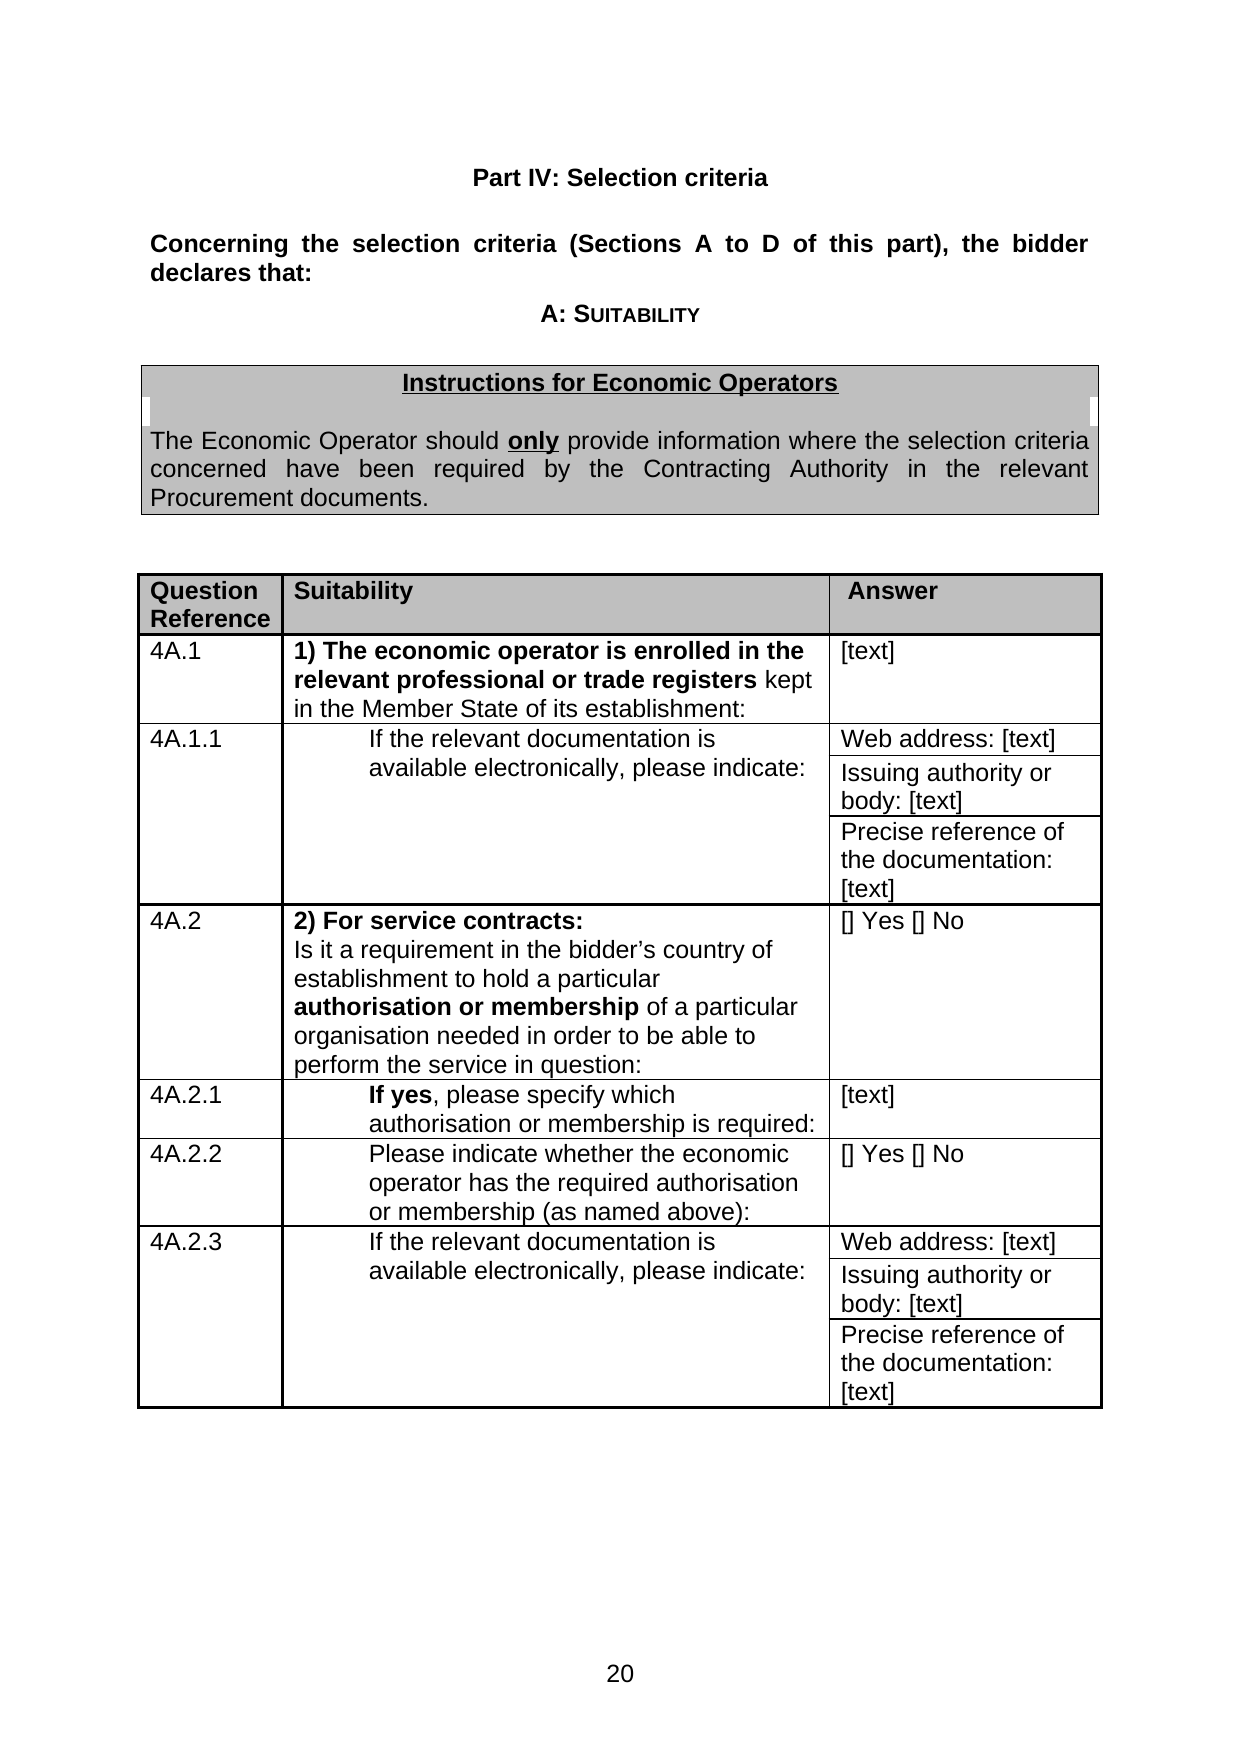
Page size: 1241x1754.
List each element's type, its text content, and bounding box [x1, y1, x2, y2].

table_header Question Reference [140, 576, 281, 633]
text The Economic Operator should only provide information where the selection criteria concerned have been required by the Contracting Authority in the relevant Procurement documents. [142, 422, 1098, 514]
table_cell 2) For service contracts: Is it a requirement in the bidder’s country of establishment to hold a particular authorisation or membership of a particular organisation needed in order to be able to perform the service in question: [284, 906, 829, 1078]
text Concerning the selection criteria (Sections A to D of this part), the bidder declares that: [150, 229, 1090, 286]
table_cell Web address: [text] [830, 724, 1100, 754]
table_header Suitability [284, 576, 829, 633]
table_cell 4A.2.1 [140, 1080, 281, 1138]
table_cell [] Yes [] No [830, 1139, 1100, 1225]
text Instructions for Economic Operators [142, 366, 1098, 397]
table_cell Issuing authority or body: [text] [830, 1259, 1100, 1318]
table_cell [] Yes [] No [830, 906, 1100, 1078]
table_cell 4A.2.2 [140, 1139, 281, 1225]
table_cell [text] [830, 1080, 1100, 1138]
table_cell Please indicate whether the economic operator has the required authorisation or membership (as named above): [284, 1139, 829, 1225]
table_cell 4A.1.1 [140, 724, 281, 903]
title A: Suitability [150, 299, 1090, 327]
table_cell If the relevant documentation is available electronically, please indicate: [284, 1227, 829, 1406]
table_cell 1) The economic operator is enrolled in the relevant professional or trade registers kept in the Member State of its establishment: [284, 636, 829, 722]
table_cell Web address: [text] [830, 1227, 1100, 1257]
table_cell Precise reference of the documentation: [text] [830, 1320, 1100, 1406]
table_cell [text] [830, 636, 1100, 722]
table_cell 4A.2 [140, 906, 281, 1078]
table_cell 4A.1 [140, 636, 281, 722]
table_cell If the relevant documentation is available electronically, please indicate: [284, 724, 829, 903]
title Part IV: Selection criteria [150, 162, 1090, 191]
table_header Answer [830, 576, 1100, 633]
table_cell Issuing authority or body: [text] [830, 756, 1100, 815]
table_cell 4A.2.3 [140, 1227, 281, 1406]
table_cell If yes, please specify which authorisation or membership is required: [284, 1080, 829, 1138]
table_cell Precise reference of the documentation: [text] [830, 817, 1100, 903]
